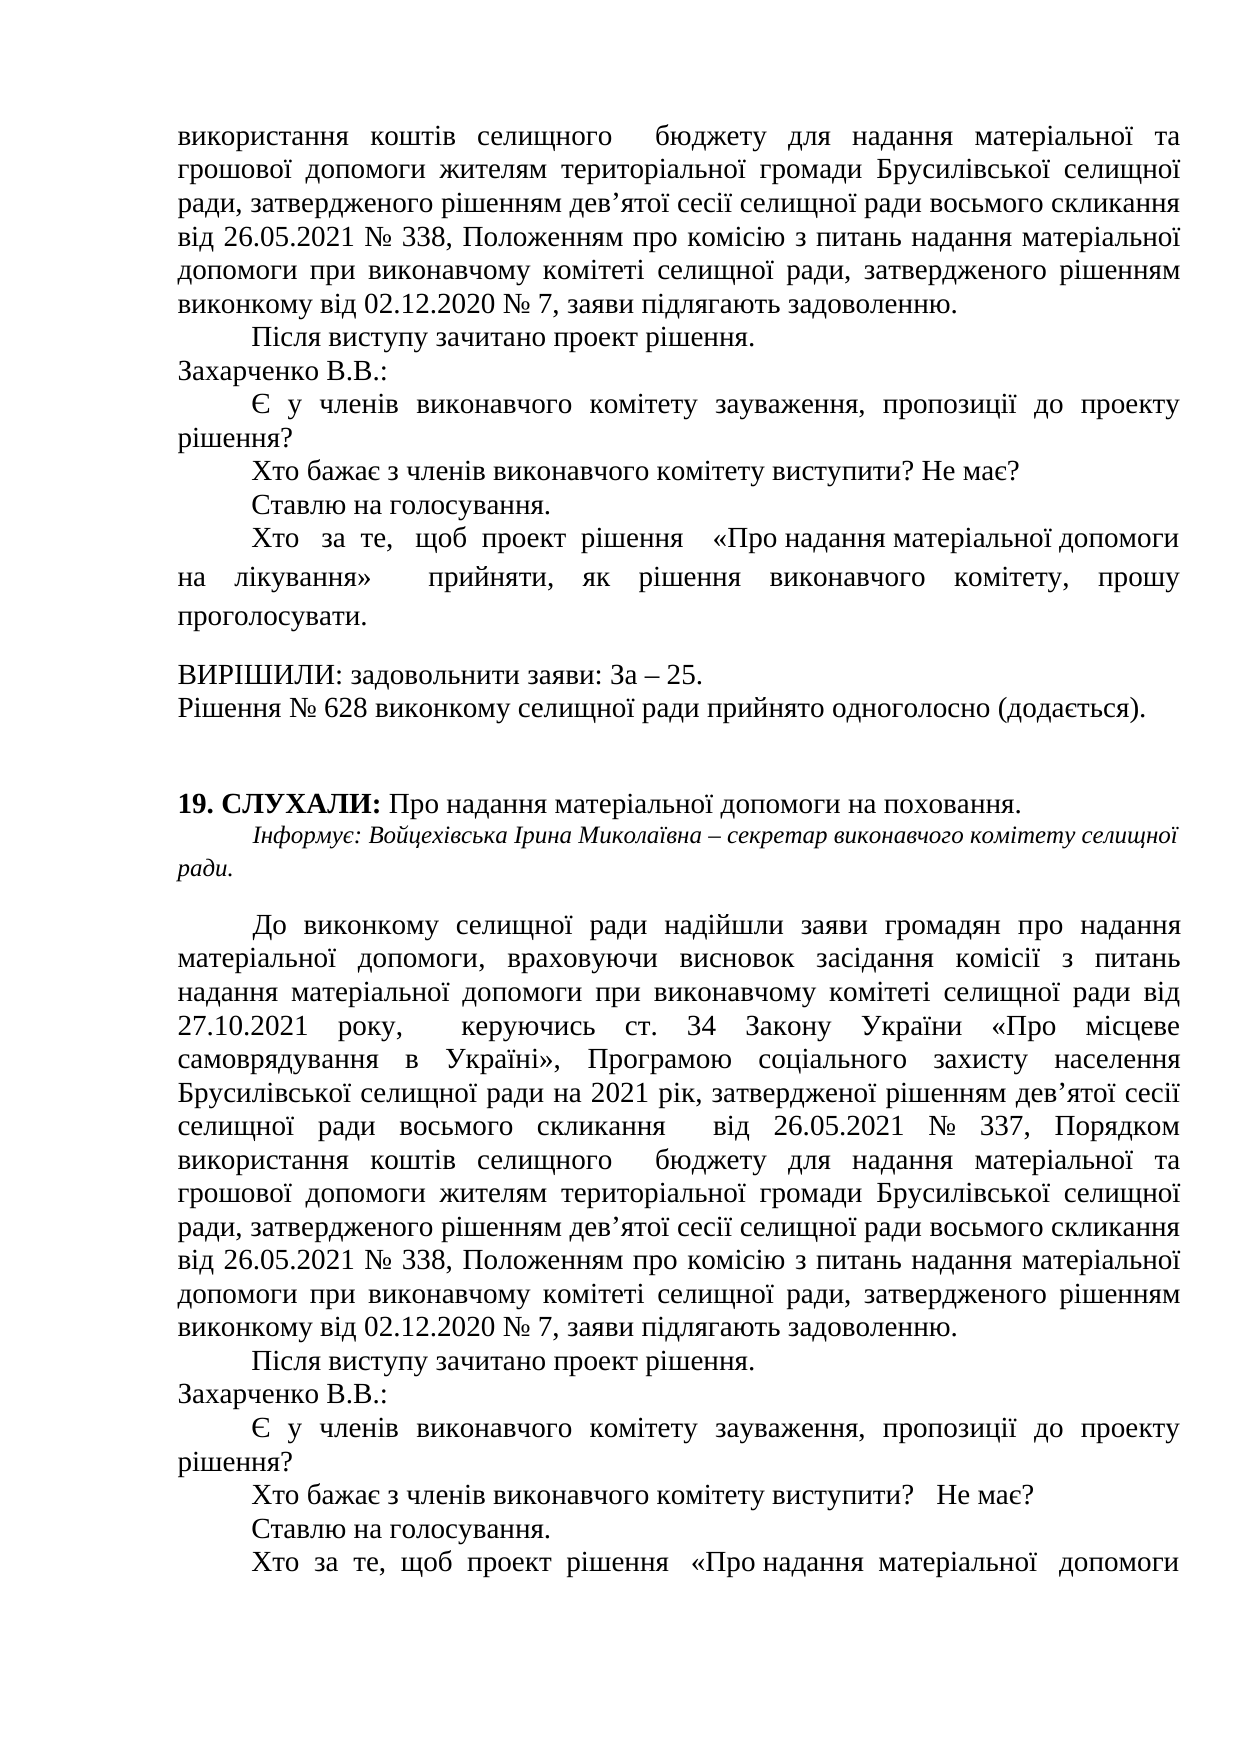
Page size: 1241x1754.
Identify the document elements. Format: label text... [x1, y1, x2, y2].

text Хто бажає з членів виконавчого комітету виступити? Не має? [177, 453, 1181, 487]
text 19. СЛУХАЛИ: Про надання матеріальної допомоги на поховання. [177, 786, 1181, 820]
text Після виступу зачитано проект рішення. [177, 319, 1181, 353]
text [177, 118, 1181, 319]
text Захарченко В.В.: [177, 1377, 1181, 1410]
text Хто бажає з членів виконавчого комітету виступити? Не має? [177, 1477, 1181, 1511]
text Після виступу зачитано проект рішення. [177, 1343, 1181, 1377]
text Рішення № 628 виконкому селищної ради прийнято одноголосно (додається). [177, 691, 1181, 724]
text Є у членів виконавчого комітету зауваження, пропозиції до проекту рішення? [177, 1410, 1181, 1477]
text Захарченко В.В.: [177, 353, 1181, 386]
text Ставлю на голосування. [177, 1511, 1181, 1544]
list Хто за те, щоб проект рішення «Про надання матеріальної допомоги [202, 1544, 1181, 1578]
text Є у членів виконавчого комітету зауваження, пропозиції до проекту рішення? [177, 386, 1181, 453]
list ради. [177, 853, 1181, 882]
text Ставлю на голосування. [177, 487, 1181, 521]
list Інформує: Войцехівська Ірина Миколаївна – секретар виконавчого комітету селищної [252, 820, 1181, 849]
list Хто за те, щоб проект рішення «Про надання матеріальної допомоги на лікування» прийняти, як рішення виконавчого комітету, прошу проголосувати. [177, 521, 1181, 631]
text ВИРІШИЛИ: задовольнити заяви: За – 25. [177, 657, 1181, 691]
